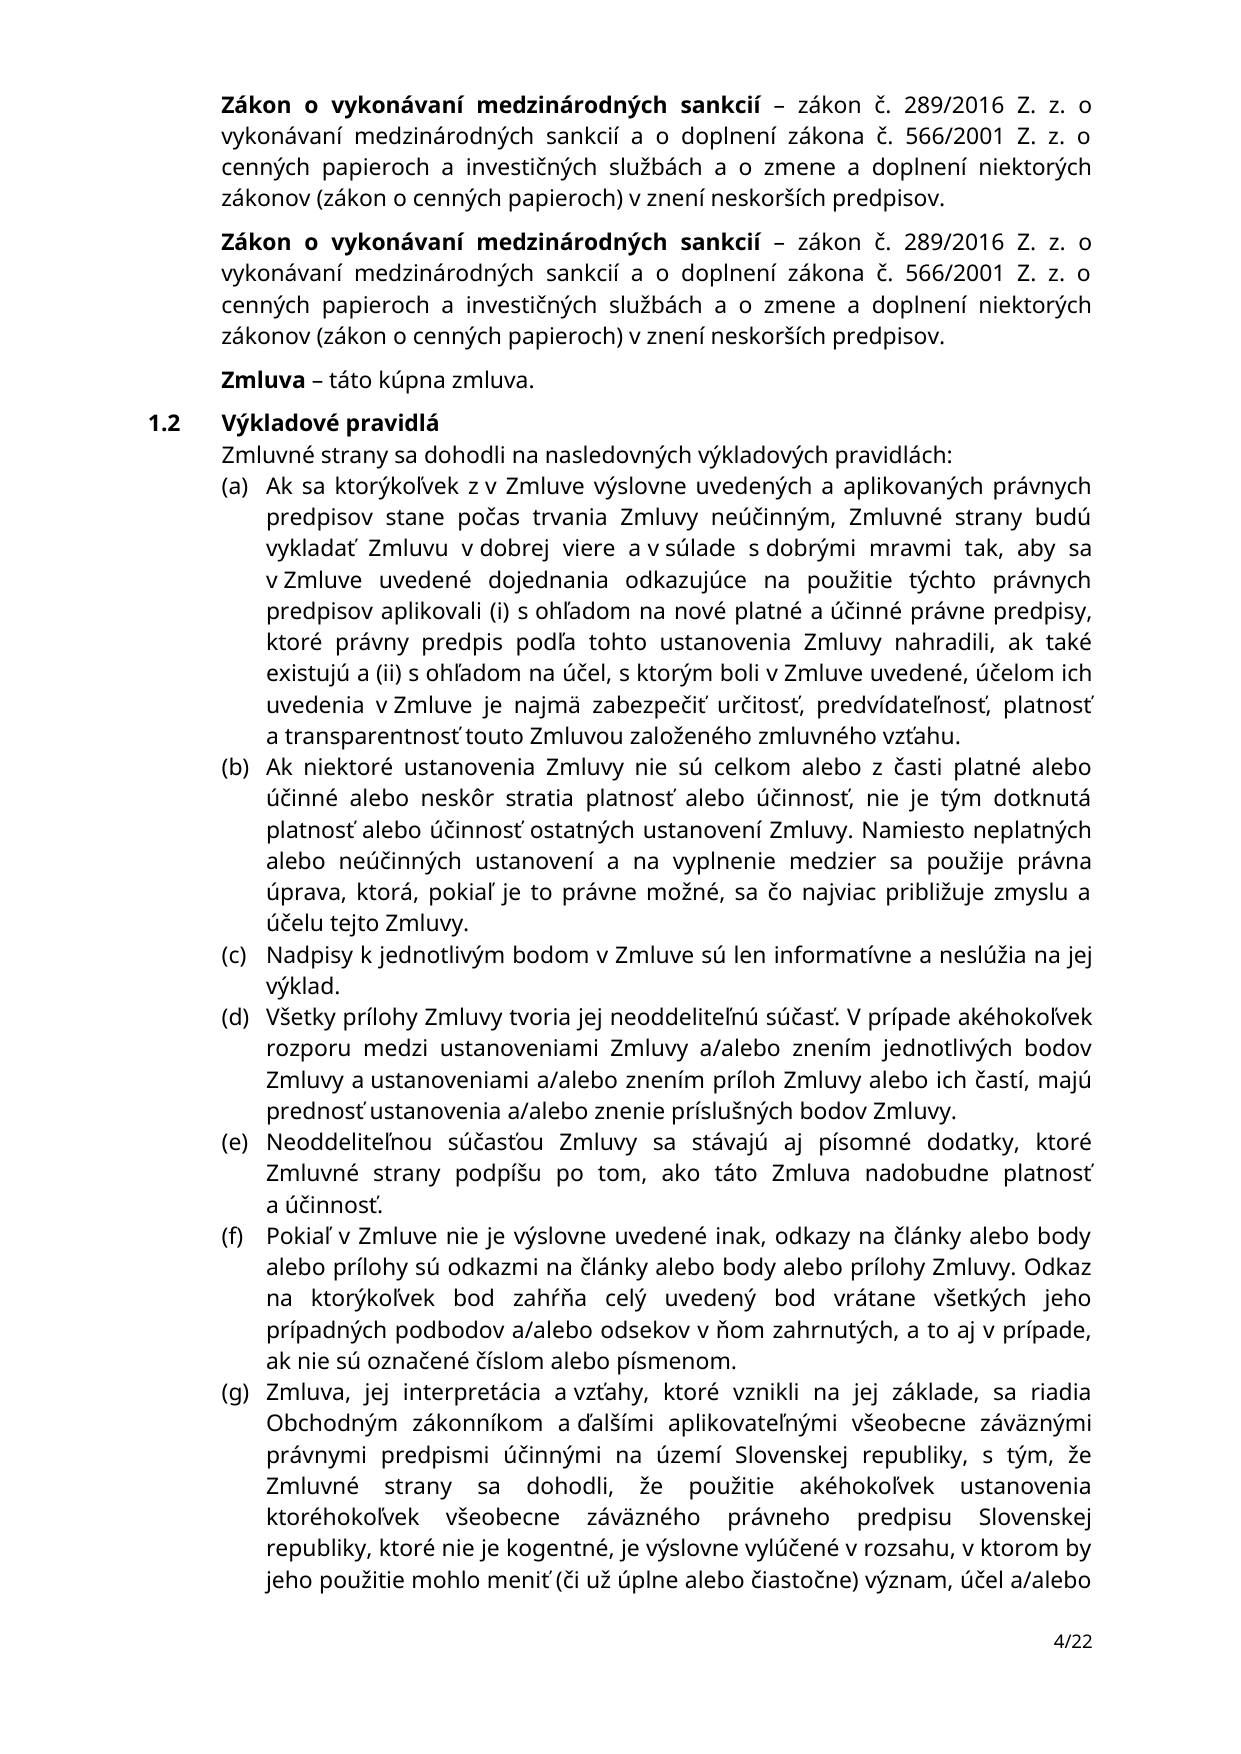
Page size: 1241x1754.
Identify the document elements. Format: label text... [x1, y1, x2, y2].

text Zmluva – táto kúpna zmluva. [221, 364, 1093, 395]
text 1.2 Výkladové pravidlá [148, 407, 1093, 439]
text (a) Ak sa ktorýkoľvek z v Zmluve výslovne uvedených a aplikovaných právnych predpisov stane počas trvania Zmluvy neúčinným, Zmluvné strany budú vykladať Zmluvu v dobrej viere a v súlade s dobrými mravmi tak, aby sa v Zmluve uvedené dojednania odkazujúce na použitie týchto právnych predpisov aplikovali (i) s ohľadom na nové platné a účinné právne predpisy, ktoré právny predpis podľa tohto ustanovenia Zmluvy nahradili, ak také existujú a (ii) s ohľadom na účel, s ktorým boli v Zmluve uvedené, účelom ich uvedenia v Zmluve je najmä zabezpečiť určitosť, predvídateľnosť, platnosť a transparentnosť touto Zmluvou založeného zmluvného vzťahu. [221, 470, 1093, 751]
text (e) Neoddeliteľnou súčasťou Zmluvy sa stávajú aj písomné dodatky, ktoré Zmluvné strany podpíšu po tom, ako táto Zmluva nadobudne platnosť a účinnosť. [221, 1126, 1093, 1220]
text Zmluvné strany sa dohodli na nasledovných výkladových pravidlách: [148, 439, 1093, 470]
text (b) Ak niektoré ustanovenia Zmluvy nie sú celkom alebo z časti platné alebo účinné alebo neskôr stratia platnosť alebo účinnosť, nie je tým dotknutá platnosť alebo účinnosť ostatných ustanovení Zmluvy. Namiesto neplatných alebo neúčinných ustanovení a na vyplnenie medzier sa použije právna úprava, ktorá, pokiaľ je to právne možné, sa čo najviac približuje zmyslu a účelu tejto Zmluvy. [221, 751, 1093, 939]
text Zákon o vykonávaní medzinárodných sankcií – zákon č. 289/2016 Z. z. o vykonávaní medzinárodných sankcií a o doplnení zákona č. 566/2001 Z. z. o cenných papieroch a investičných službách a o zmene a doplnení niektorých zákonov (zákon o cenných papieroch) v znení neskorších predpisov. [221, 226, 1093, 351]
text Zákon o vykonávaní medzinárodných sankcií – zákon č. 289/2016 Z. z. o vykonávaní medzinárodných sankcií a o doplnení zákona č. 566/2001 Z. z. o cenných papieroch a investičných službách a o zmene a doplnení niektorých zákonov (zákon o cenných papieroch) v znení neskorších predpisov. [221, 89, 1093, 214]
text (c) Nadpisy k jednotlivým bodom v Zmluve sú len informatívne a neslúžia na jej výklad. [221, 939, 1093, 1001]
text (d) Všetky prílohy Zmluvy tvoria jej neoddeliteľnú súčasť. V prípade akéhokoľvek rozporu medzi ustanoveniami Zmluvy a/alebo znením jednotlivých bodov Zmluvy a ustanoveniami a/alebo znením príloh Zmluvy alebo ich častí, majú prednosť ustanovenia a/alebo znenie príslušných bodov Zmluvy. [221, 1001, 1093, 1126]
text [221, 1376, 1093, 1595]
text (f) Pokiaľ v Zmluve nie je výslovne uvedené inak, odkazy na články alebo body alebo prílohy sú odkazmi na články alebo body alebo prílohy Zmluvy. Odkaz na ktorýkoľvek bod zahŕňa celý uvedený bod vrátane všetkých jeho prípadných podbodov a/alebo odsekov v ňom zahrnutých, a to aj v prípade, ak nie sú označené číslom alebo písmenom. [221, 1220, 1093, 1376]
